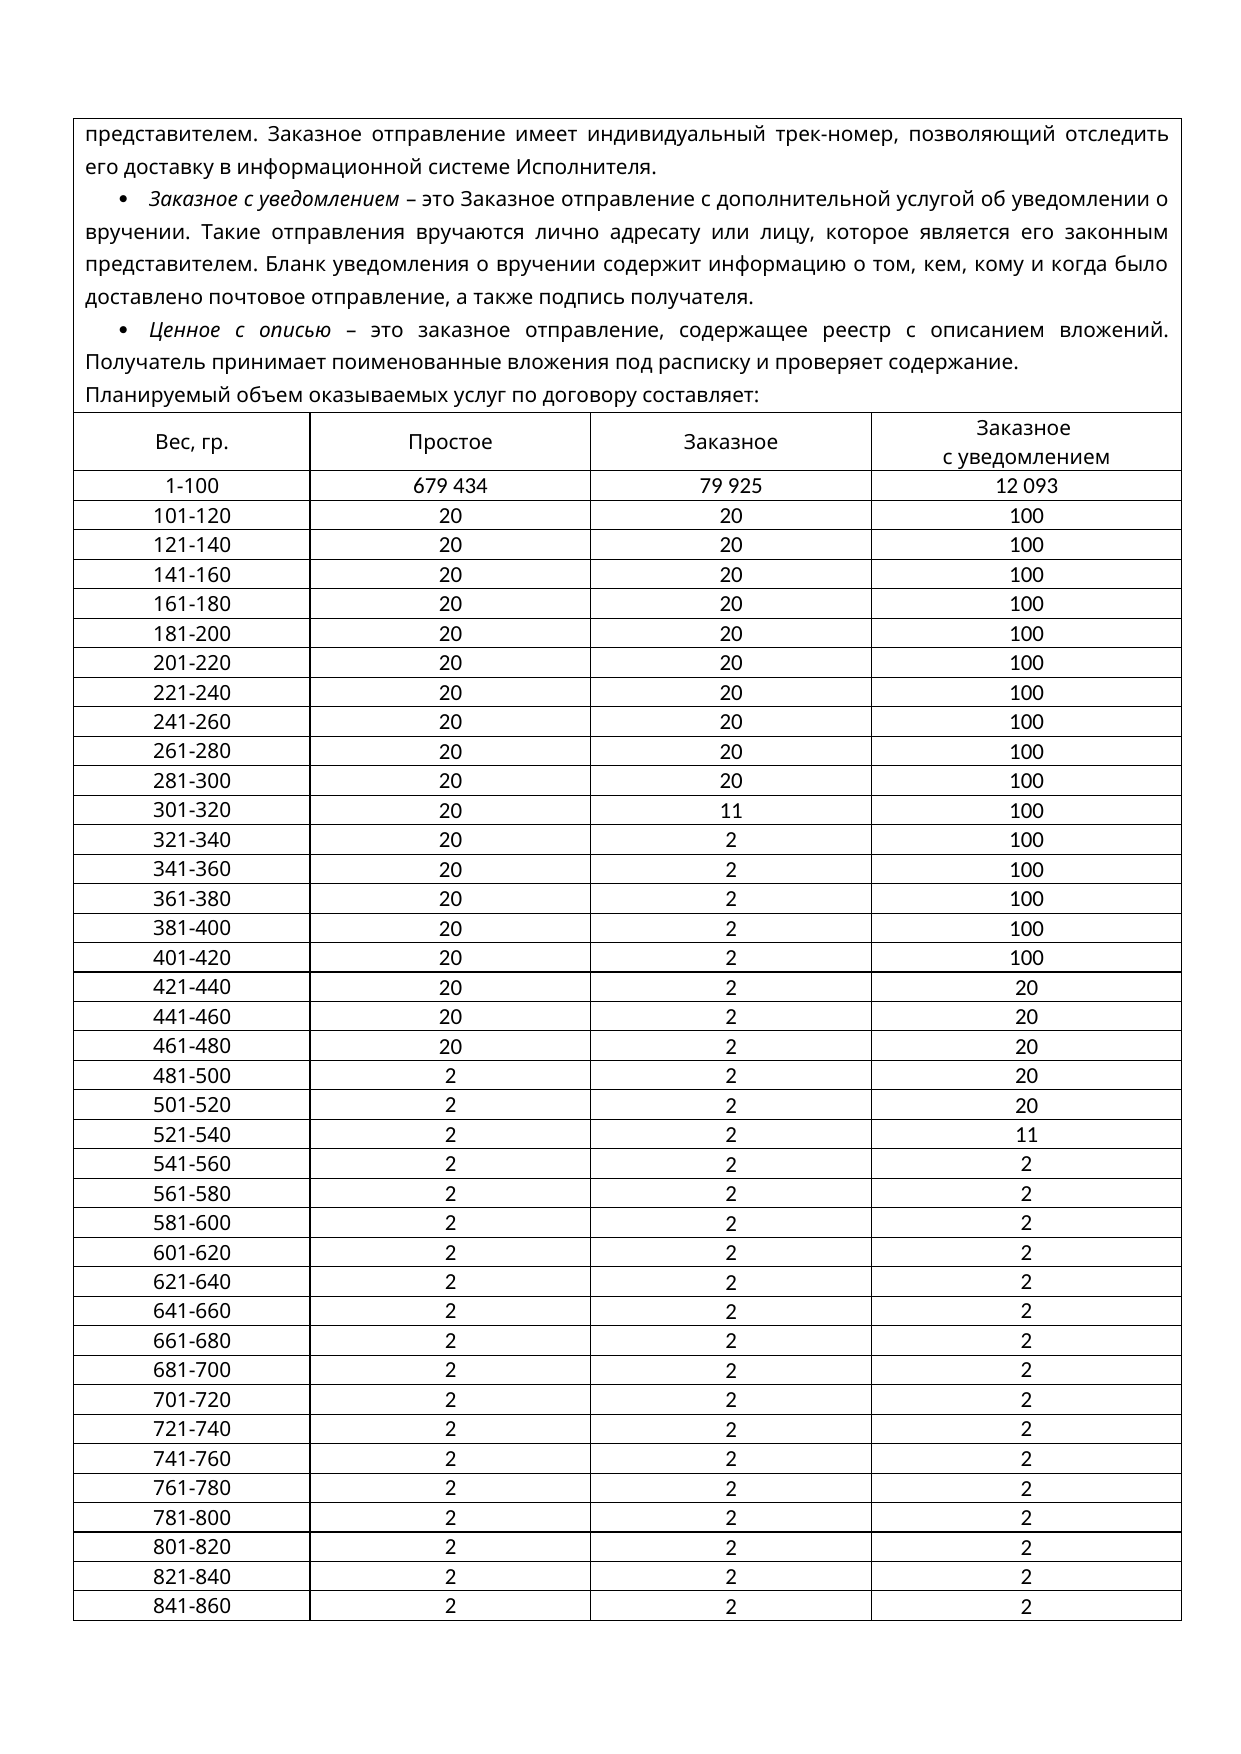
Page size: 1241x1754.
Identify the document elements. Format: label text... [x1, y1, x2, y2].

table_cell 2 [591, 1267, 871, 1296]
table_cell 100 [872, 737, 1181, 765]
table_cell 2 [872, 1208, 1181, 1237]
table_cell 11 [872, 1120, 1181, 1148]
table_cell 2 [591, 884, 871, 912]
table_cell 2 [591, 1238, 871, 1266]
table_cell 461-480 [74, 1031, 309, 1060]
table_cell 2 [872, 1591, 1181, 1620]
table_cell 2 [311, 1503, 590, 1531]
table_cell 2 [311, 1297, 590, 1325]
table_cell 20 [311, 914, 590, 942]
table_cell 100 [872, 914, 1181, 942]
table_cell 20 [591, 619, 871, 647]
table_cell 2 [872, 1297, 1181, 1325]
table_cell 2 [311, 1090, 590, 1119]
table_cell 2 [872, 1562, 1181, 1590]
table_cell 100 [872, 707, 1181, 736]
table_cell 701-720 [74, 1385, 309, 1413]
table_cell 2 [591, 1208, 871, 1237]
table_cell 100 [872, 855, 1181, 883]
table_cell 20 [591, 589, 871, 618]
table_cell 20 [311, 678, 590, 706]
table_cell 20 [311, 766, 590, 794]
table_cell 2 [311, 1208, 590, 1237]
table_cell 281-300 [74, 766, 309, 794]
table_cell 341-360 [74, 855, 309, 883]
table_cell 2 [591, 914, 871, 942]
table_cell 2 [591, 1002, 871, 1030]
table_cell 20 [311, 973, 590, 1001]
table_cell 20 [311, 530, 590, 559]
table_cell 2 [311, 1356, 590, 1384]
table_cell 801-820 [74, 1533, 309, 1561]
table_cell 841-860 [74, 1591, 309, 1620]
table_cell 721-740 [74, 1415, 309, 1443]
table_cell 2 [591, 973, 871, 1001]
table_cell 301-320 [74, 796, 309, 824]
table_cell 79 925 [591, 471, 871, 500]
table_cell 2 [872, 1326, 1181, 1354]
table_cell 20 [311, 884, 590, 912]
table_cell 2 [311, 1444, 590, 1472]
table_cell 100 [872, 796, 1181, 824]
table_cell 2 [872, 1267, 1181, 1296]
table_cell 20 [872, 973, 1181, 1001]
table_cell 2 [591, 855, 871, 883]
table_cell 100 [872, 943, 1181, 971]
table_cell 2 [872, 1533, 1181, 1561]
table_cell 20 [311, 648, 590, 677]
table_cell 561-580 [74, 1179, 309, 1207]
table_cell 20 [591, 678, 871, 706]
table_cell 2 [591, 1474, 871, 1502]
table_cell 2 [311, 1061, 590, 1089]
table_cell 20 [311, 1031, 590, 1060]
table_cell 681-700 [74, 1356, 309, 1384]
table_cell 2 [311, 1562, 590, 1590]
table_cell 321-340 [74, 825, 309, 853]
table_cell 2 [311, 1533, 590, 1561]
table_cell 1-100 [74, 471, 309, 500]
table_cell 2 [872, 1415, 1181, 1443]
table_cell 2 [591, 1120, 871, 1148]
table_cell 20 [311, 589, 590, 618]
table_cell 2 [591, 825, 871, 853]
table_cell Простое [311, 413, 590, 470]
table_cell 201-220 [74, 648, 309, 677]
table_cell 2 [591, 1533, 871, 1561]
table_cell 2 [872, 1444, 1181, 1472]
table_cell 2 [591, 1591, 871, 1620]
table_cell 401-420 [74, 943, 309, 971]
table_cell 221-240 [74, 678, 309, 706]
table_cell 761-780 [74, 1474, 309, 1502]
table_cell 100 [872, 648, 1181, 677]
table_cell 20 [591, 648, 871, 677]
table_cell 11 [591, 796, 871, 824]
table_cell 141-160 [74, 560, 309, 588]
table_cell 100 [872, 766, 1181, 794]
table_cell 2 [872, 1474, 1181, 1502]
table_cell 20 [872, 1090, 1181, 1119]
table_cell 2 [591, 1297, 871, 1325]
table_cell 100 [872, 678, 1181, 706]
table_cell 821-840 [74, 1562, 309, 1590]
table_cell 541-560 [74, 1149, 309, 1178]
table_cell 20 [591, 501, 871, 529]
table_cell 2 [872, 1503, 1181, 1531]
table_cell 2 [591, 1061, 871, 1089]
table_cell 20 [311, 707, 590, 736]
table_cell 501-520 [74, 1090, 309, 1119]
table_cell 2 [591, 943, 871, 971]
table_cell 2 [591, 1415, 871, 1443]
table_cell 20 [311, 825, 590, 853]
table_cell 20 [591, 737, 871, 765]
table_cell 641-660 [74, 1297, 309, 1325]
table_cell 2 [872, 1179, 1181, 1207]
table_cell 20 [591, 766, 871, 794]
table_cell 2 [872, 1238, 1181, 1266]
table_cell 20 [311, 560, 590, 588]
table_cell Вес, гр. [74, 413, 309, 470]
table_cell 2 [591, 1356, 871, 1384]
table_cell 621-640 [74, 1267, 309, 1296]
table_cell 161-180 [74, 589, 309, 618]
table_cell 361-380 [74, 884, 309, 912]
table_cell 20 [591, 707, 871, 736]
table_cell 2 [872, 1356, 1181, 1384]
table_cell 100 [872, 884, 1181, 912]
table_cell 421-440 [74, 973, 309, 1001]
table_cell 20 [311, 855, 590, 883]
table_cell 101-120 [74, 501, 309, 529]
table_cell 20 [311, 1002, 590, 1030]
table_cell 581-600 [74, 1208, 309, 1237]
table_cell 100 [872, 560, 1181, 588]
table_cell 2 [591, 1444, 871, 1472]
table_cell 2 [311, 1267, 590, 1296]
table_cell Заказное с уведомлением [872, 413, 1181, 470]
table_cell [74, 119, 1181, 412]
table_cell 679 434 [311, 471, 590, 500]
table_cell 2 [591, 1385, 871, 1413]
table_cell 781-800 [74, 1503, 309, 1531]
table_cell 2 [591, 1562, 871, 1590]
table_cell 381-400 [74, 914, 309, 942]
table_cell 241-260 [74, 707, 309, 736]
table_cell 2 [311, 1149, 590, 1178]
table_cell 12 093 [872, 471, 1181, 500]
table_cell 2 [872, 1149, 1181, 1178]
table_cell 181-200 [74, 619, 309, 647]
table_cell 2 [311, 1238, 590, 1266]
table_cell 100 [872, 530, 1181, 559]
table_cell 100 [872, 825, 1181, 853]
table_cell 2 [311, 1415, 590, 1443]
table_cell 20 [872, 1031, 1181, 1060]
table_cell 20 [311, 796, 590, 824]
table_cell 2 [591, 1326, 871, 1354]
table_cell 2 [311, 1385, 590, 1413]
table_cell 100 [872, 501, 1181, 529]
table_cell 20 [311, 737, 590, 765]
table_cell 2 [311, 1474, 590, 1502]
table_cell 741-760 [74, 1444, 309, 1472]
table_cell 661-680 [74, 1326, 309, 1354]
table_cell 521-540 [74, 1120, 309, 1148]
table_cell 601-620 [74, 1238, 309, 1266]
table_cell 20 [311, 619, 590, 647]
table_cell 20 [591, 560, 871, 588]
table_cell 20 [311, 943, 590, 971]
table_cell 2 [591, 1503, 871, 1531]
table_cell 2 [591, 1149, 871, 1178]
table_cell 20 [311, 501, 590, 529]
table_cell 481-500 [74, 1061, 309, 1089]
table_cell 2 [591, 1090, 871, 1119]
table_cell 2 [311, 1326, 590, 1354]
table_cell 20 [872, 1061, 1181, 1089]
table_cell 2 [591, 1179, 871, 1207]
table_cell 100 [872, 589, 1181, 618]
table_cell 121-140 [74, 530, 309, 559]
table_cell 100 [872, 619, 1181, 647]
table_cell Заказное [591, 413, 871, 470]
table_cell 2 [311, 1179, 590, 1207]
table_cell 2 [311, 1591, 590, 1620]
table_cell 2 [872, 1385, 1181, 1413]
table_cell 20 [872, 1002, 1181, 1030]
table_cell 2 [591, 1031, 871, 1060]
table_cell 261-280 [74, 737, 309, 765]
table_cell 20 [591, 530, 871, 559]
table_cell 441-460 [74, 1002, 309, 1030]
table_cell 2 [311, 1120, 590, 1148]
